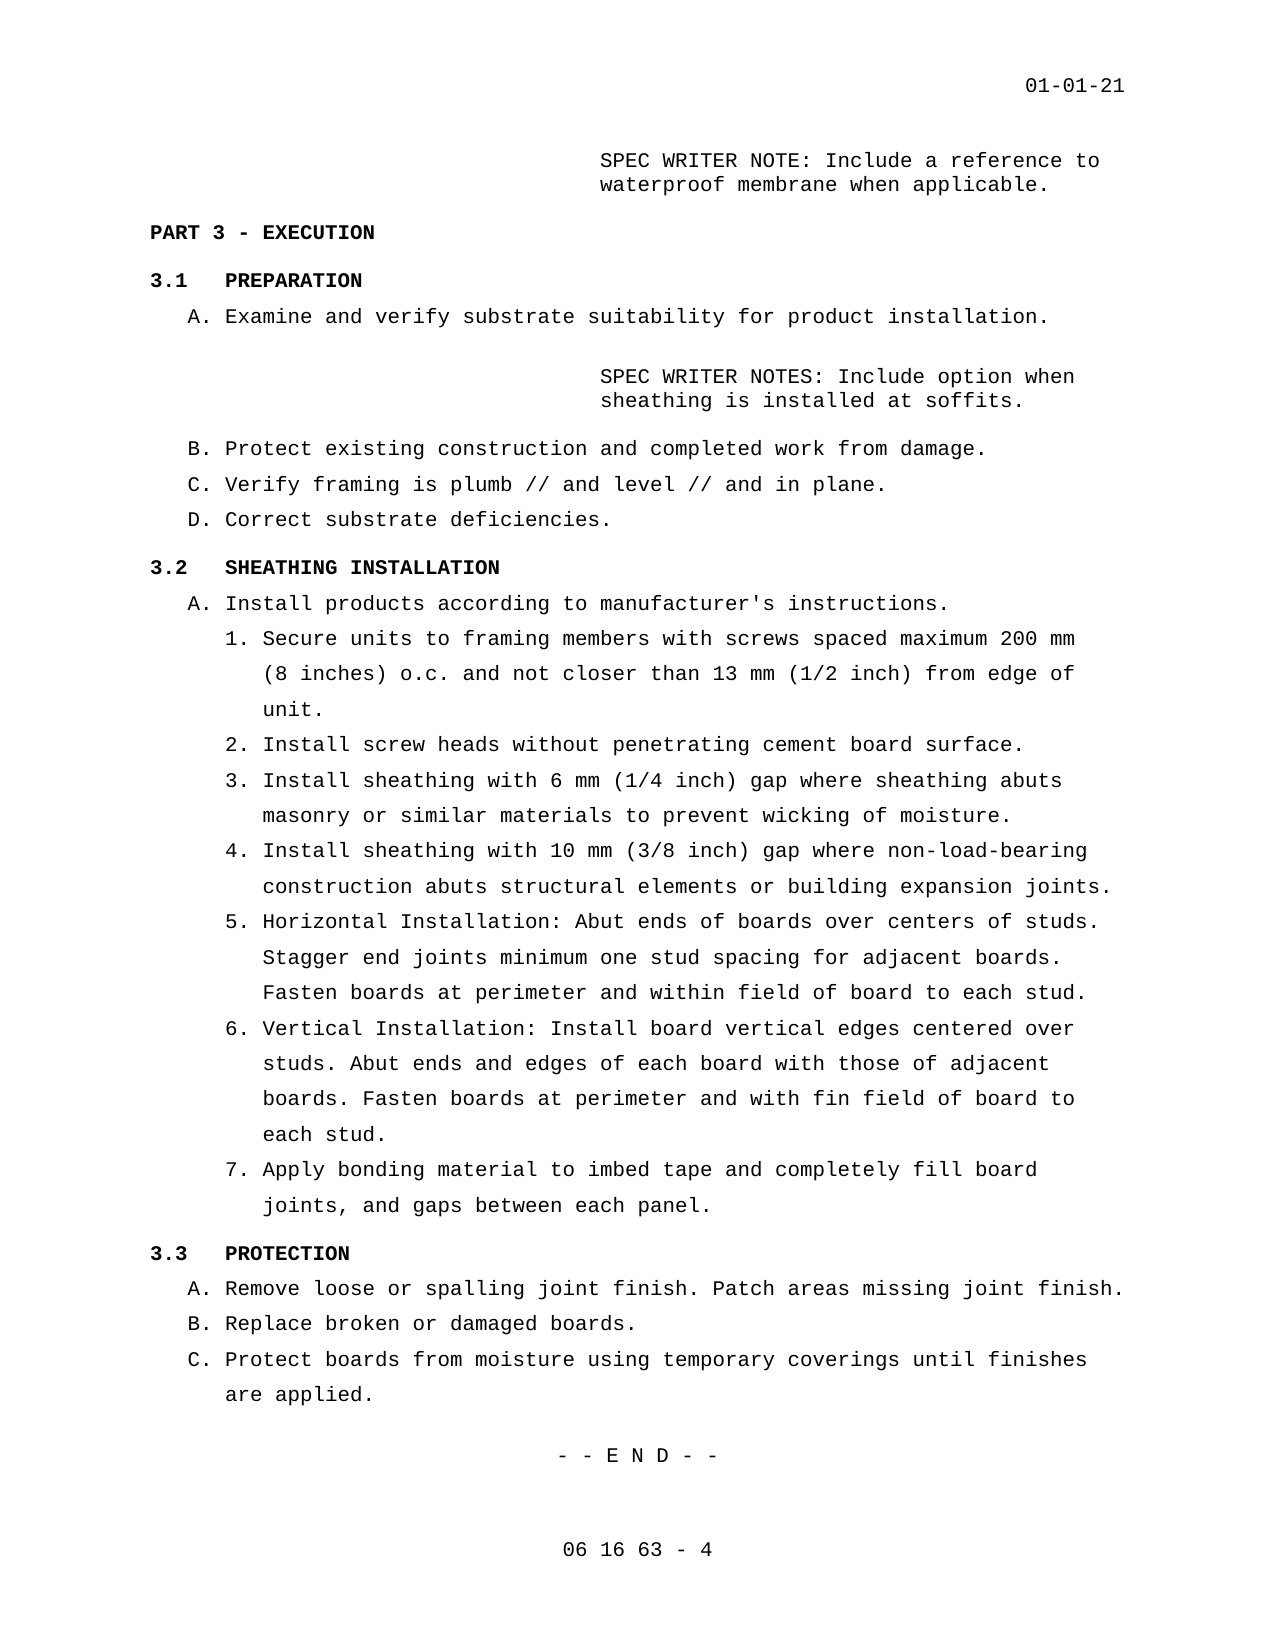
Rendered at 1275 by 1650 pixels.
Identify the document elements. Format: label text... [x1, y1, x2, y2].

text Replace broken or damaged boards. [187, 1313, 1125, 1337]
text Correct substrate deficiencies. [187, 509, 1125, 533]
text SHEATHING INSTALLATION [150, 557, 1125, 581]
text Protect existing construction and completed work from damage. [187, 438, 1125, 462]
text Apply bonding material to imbed tape and completely fill board joints, and gaps between each panel. [225, 1159, 1125, 1218]
text SPEC WRITER NOTES: Include option when sheathing is installed at soffits. [600, 366, 1125, 413]
text Remove loose or spalling joint finish. Patch areas missing joint finish. [187, 1278, 1125, 1302]
text PROTECTION [150, 1242, 1125, 1266]
text Secure units to framing members with screws spaced maximum 200 mm (8 inches) o.c. and not closer than 13 mm (1/2 inch) from edge of unit. [225, 628, 1125, 722]
text Install sheathing with 10 mm (3/8 inch) gap where non-load-bearing construction abuts structural elements or building expansion joints. [225, 840, 1125, 899]
text EXECUTION [150, 222, 1125, 246]
text Verify framing is plumb // and level // and in plane. [187, 474, 1125, 497]
text Protect boards from moisture using temporary coverings until finishes are applied. [187, 1349, 1125, 1408]
text Examine and verify substrate suitability for product installation. [187, 306, 1125, 329]
text Install screw heads without penetrating cement board surface. [225, 734, 1125, 758]
text - - E N D - - [150, 1444, 1125, 1468]
text Install products according to manufacturer's instructions. [187, 592, 1125, 616]
text Vertical Installation: Install board vertical edges centered over studs. Abut ends and edges of each board with those of adjacent boards. Fasten boards at perimeter and with fin field of board to each stud. [225, 1017, 1125, 1147]
text PREPARATION [150, 270, 1125, 294]
text SPEC WRITER NOTE: Include a reference to waterproof membrane when applicable. [600, 150, 1125, 197]
text Install sheathing with 6 mm (1/4 inch) gap where sheathing abuts masonry or similar materials to prevent wicking of moisture. [225, 769, 1125, 829]
text Horizontal Installation: Abut ends of boards over centers of studs. Stagger end joints minimum one stud spacing for adjacent boards. Fasten boards at perimeter and within field of board to each stud. [225, 911, 1125, 1006]
